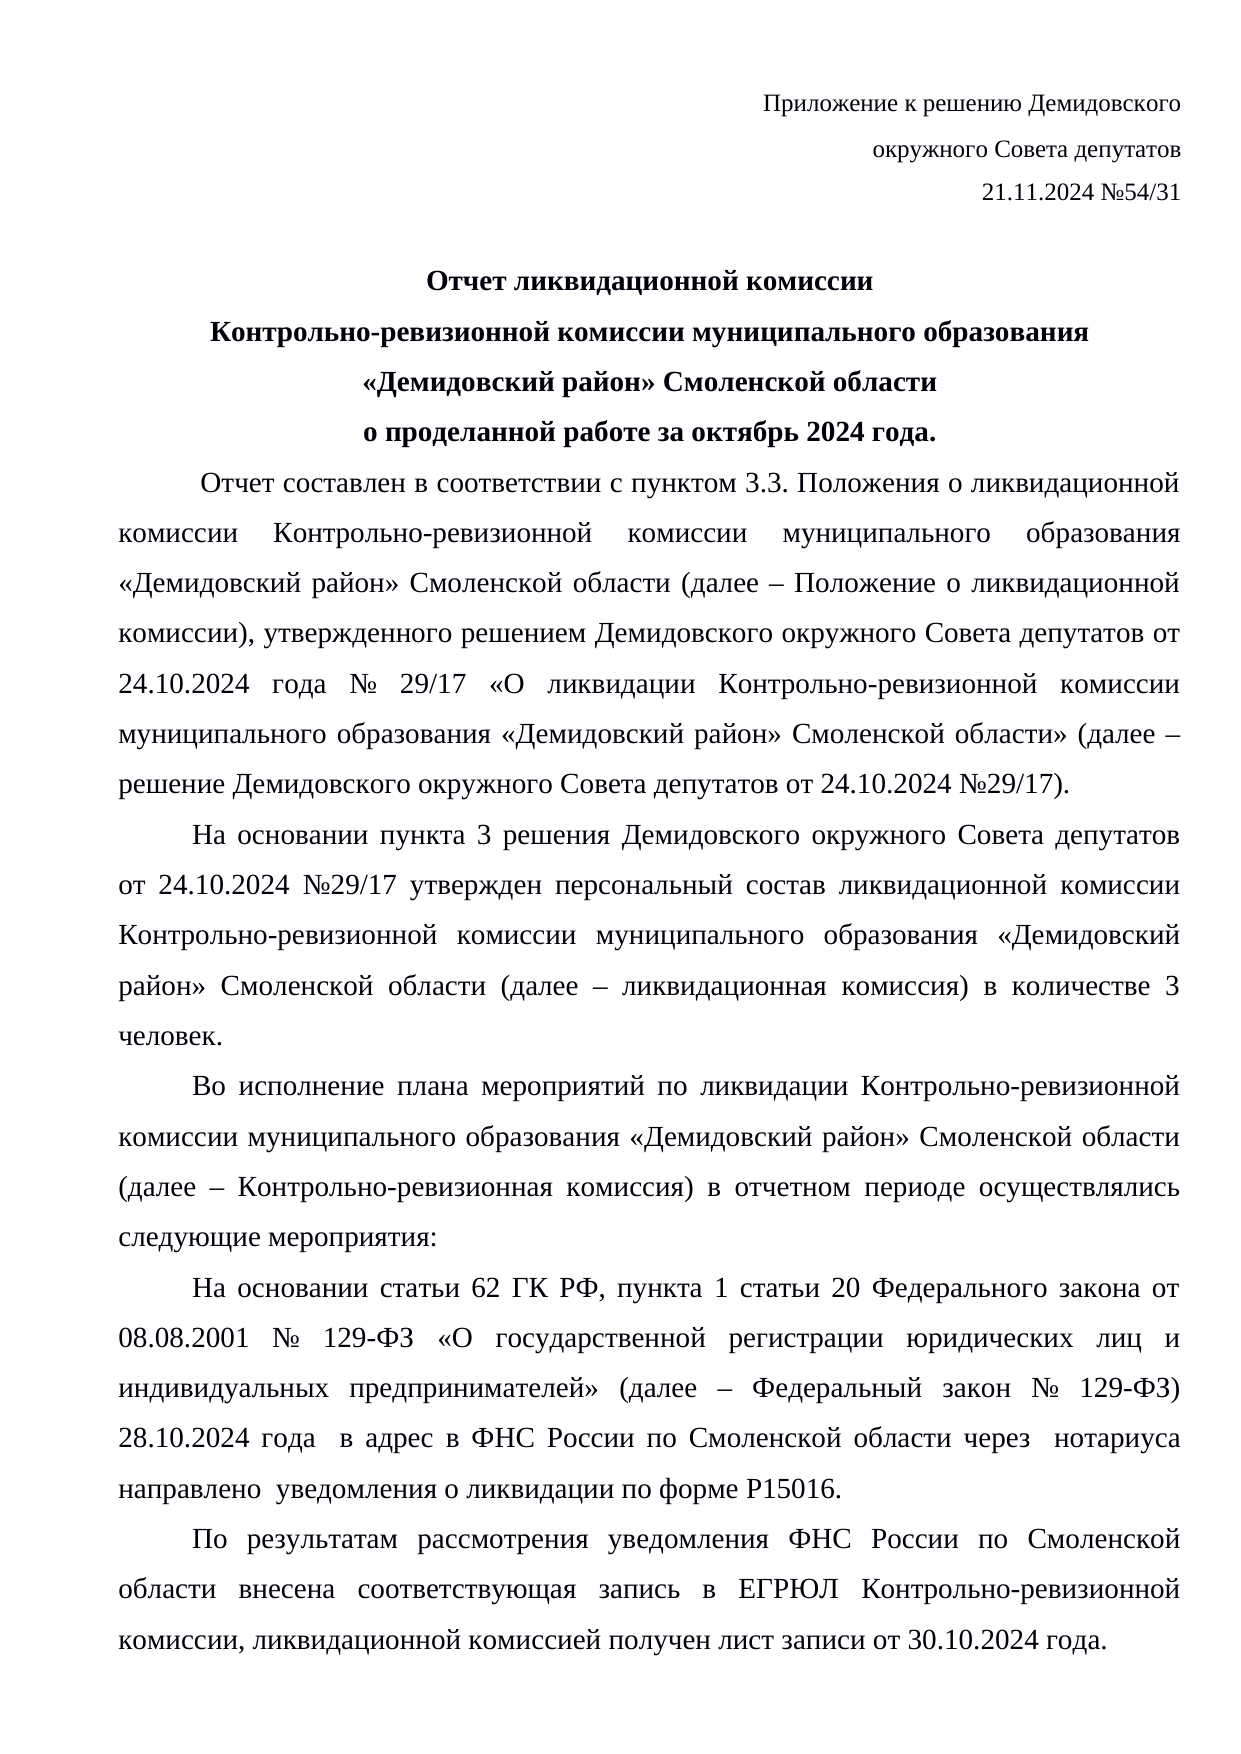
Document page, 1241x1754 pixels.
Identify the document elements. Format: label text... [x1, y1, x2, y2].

text о проделанной работе за октябрь 2024 года. [118, 414, 1181, 448]
text Отчет ликвидационной комиссии [118, 263, 1181, 297]
text 21.11.2024 №54/31 [118, 177, 1181, 206]
text На основании статьи 62 ГК РФ, пункта 1 статьи 20 Федерального закона от 08.08.2001 № 129-ФЗ «О государственной регистрации юридических лиц и индивидуальных предпринимателей» (далее – Федеральный закон № 129-ФЗ) 28.10.2024 года в адрес в ФНС России по Смоленской области через нотариуса направлено уведомления о ликвидации по форме Р15016. [118, 1270, 1181, 1504]
text По результатам рассмотрения уведомления ФНС России по Смоленской области внесена соответствующая запись в ЕГРЮЛ Контрольно-ревизионной комиссии, ликвидационной комиссией получен лист записи от 30.10.2024 года. [118, 1521, 1181, 1655]
text окружного Совета депутатов [118, 134, 1181, 163]
text Отчет составлен в соответствии с пунктом 3.3. Положения о ликвидационной комиссии Контрольно-ревизионной комиссии муниципального образования «Демидовский район» Смоленской области (далее – Положение о ликвидационной комиссии), утвержденного решением Демидовского окружного Совета депутатов от 24.10.2024 года № 29/17 «О ликвидации Контрольно-ревизионной комиссии муниципального образования «Демидовский район» Смоленской области» (далее – решение Демидовского окружного Совета депутатов от 24.10.2024 №29/17). [118, 465, 1181, 800]
text Приложение к решению Демидовского [118, 88, 1181, 117]
text «Демидовский район» Смоленской области [118, 364, 1181, 398]
text На основании пункта 3 решения Демидовского окружного Совета депутатов от 24.10.2024 №29/17 утвержден персональный состав ликвидационной комиссии Контрольно-ревизионной комиссии муниципального образования «Демидовский район» Смоленской области (далее – ликвидационная комиссия) в количестве 3 человек. [118, 817, 1181, 1052]
text Во исполнение плана мероприятий по ликвидации Контрольно-ревизионной комиссии муниципального образования «Демидовский район» Смоленской области (далее – Контрольно-ревизионная комиссия) в отчетном периоде осуществлялись следующие мероприятия: [118, 1068, 1181, 1253]
text Контрольно-ревизионной комиссии муниципального образования [118, 314, 1181, 347]
